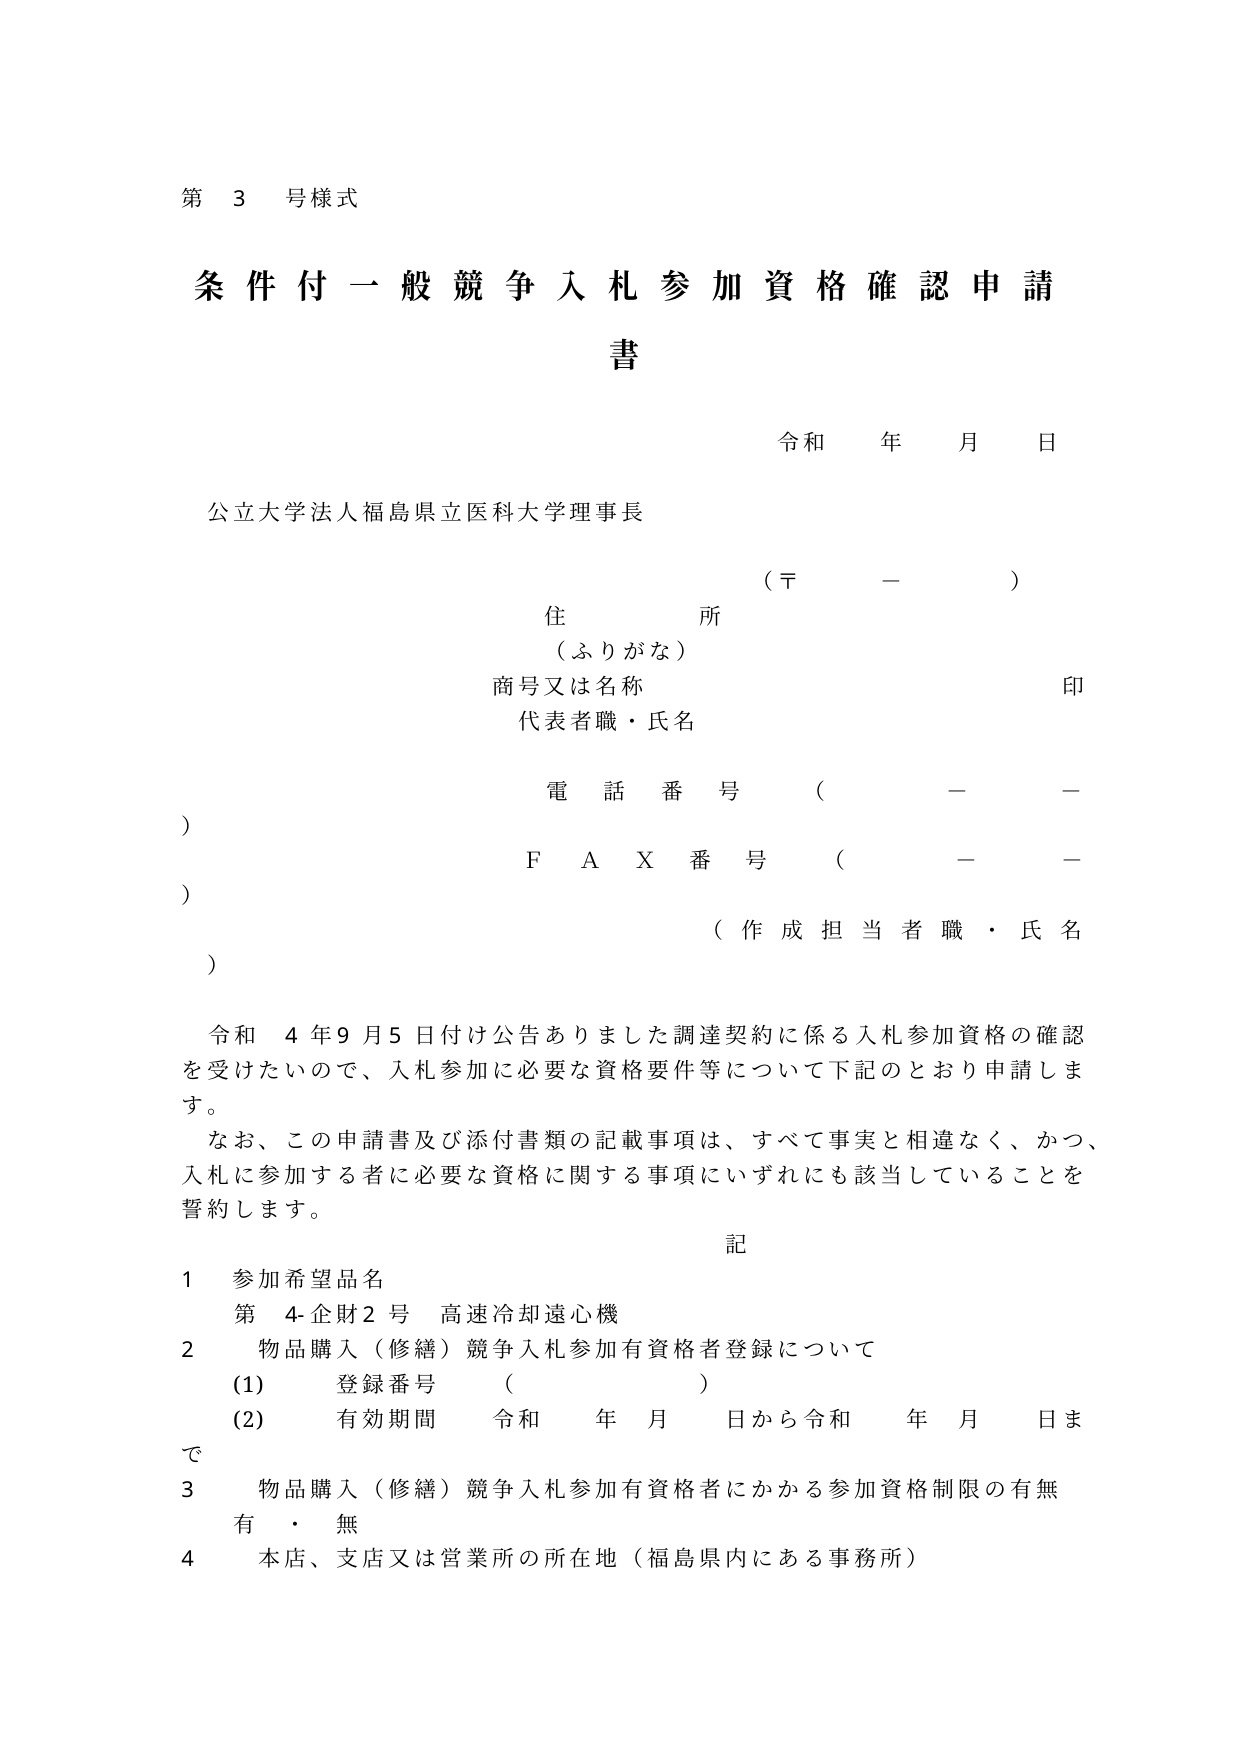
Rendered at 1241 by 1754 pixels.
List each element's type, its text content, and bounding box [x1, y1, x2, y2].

text 4 本店、支店又は営業所の所在地（福島県内にある事務所） [181, 1540, 1089, 1575]
text 記 [181, 1226, 1089, 1261]
text 令和4年9月5日付け公告ありました調達契約に係る入札参加資格の確認を受けたいので、入札参加に必要な資格要件等について下記のとおり申請します。 [181, 1017, 1089, 1121]
text 商号又は名称 印 代表者職・氏名 [196, 668, 1089, 737]
text 2 物品購入（修繕）競争入札参加有資格者登録について [181, 1331, 1089, 1366]
text 3 物品購入（修繕）競争入札参加有資格者にかかる参加資格制限の有無 [181, 1470, 1089, 1505]
text 1 参加希望品名 [181, 1261, 1089, 1296]
text 条件付一般競争入札参加資格確認申請書 [181, 249, 1089, 388]
text （ふりがな） [181, 633, 1089, 668]
text 第4-企財2号 高速冷却遠心機 [181, 1296, 1089, 1331]
text (2) 有効期間 令和 年 月 日から令和 年 月 日まで [181, 1400, 1089, 1470]
text 有 ・ 無 [181, 1505, 1089, 1540]
text （〒 － ） [181, 563, 1089, 598]
text 令和 年 月 日 [181, 423, 1089, 458]
text Ｆ Ａ Ｘ 番 号 （ － － ） [181, 842, 1089, 912]
text （作成担当者職・氏名 ） [181, 912, 1089, 982]
text なお、この申請書及び添付書類の記載事項は、すべて事実と相違なく、かつ、入札に参加する者に必要な資格に関する事項にいずれにも該当していることを誓約します。 [181, 1121, 1089, 1226]
text 公立大学法人福島県立医科大学理事長 [181, 493, 1089, 528]
text 住 所 [181, 598, 1089, 633]
text (1) 登録番号 （ ） [181, 1366, 1089, 1400]
text 第3号様式 [181, 179, 1089, 214]
text 電 話 番 号 （ － － ） [181, 772, 1089, 842]
